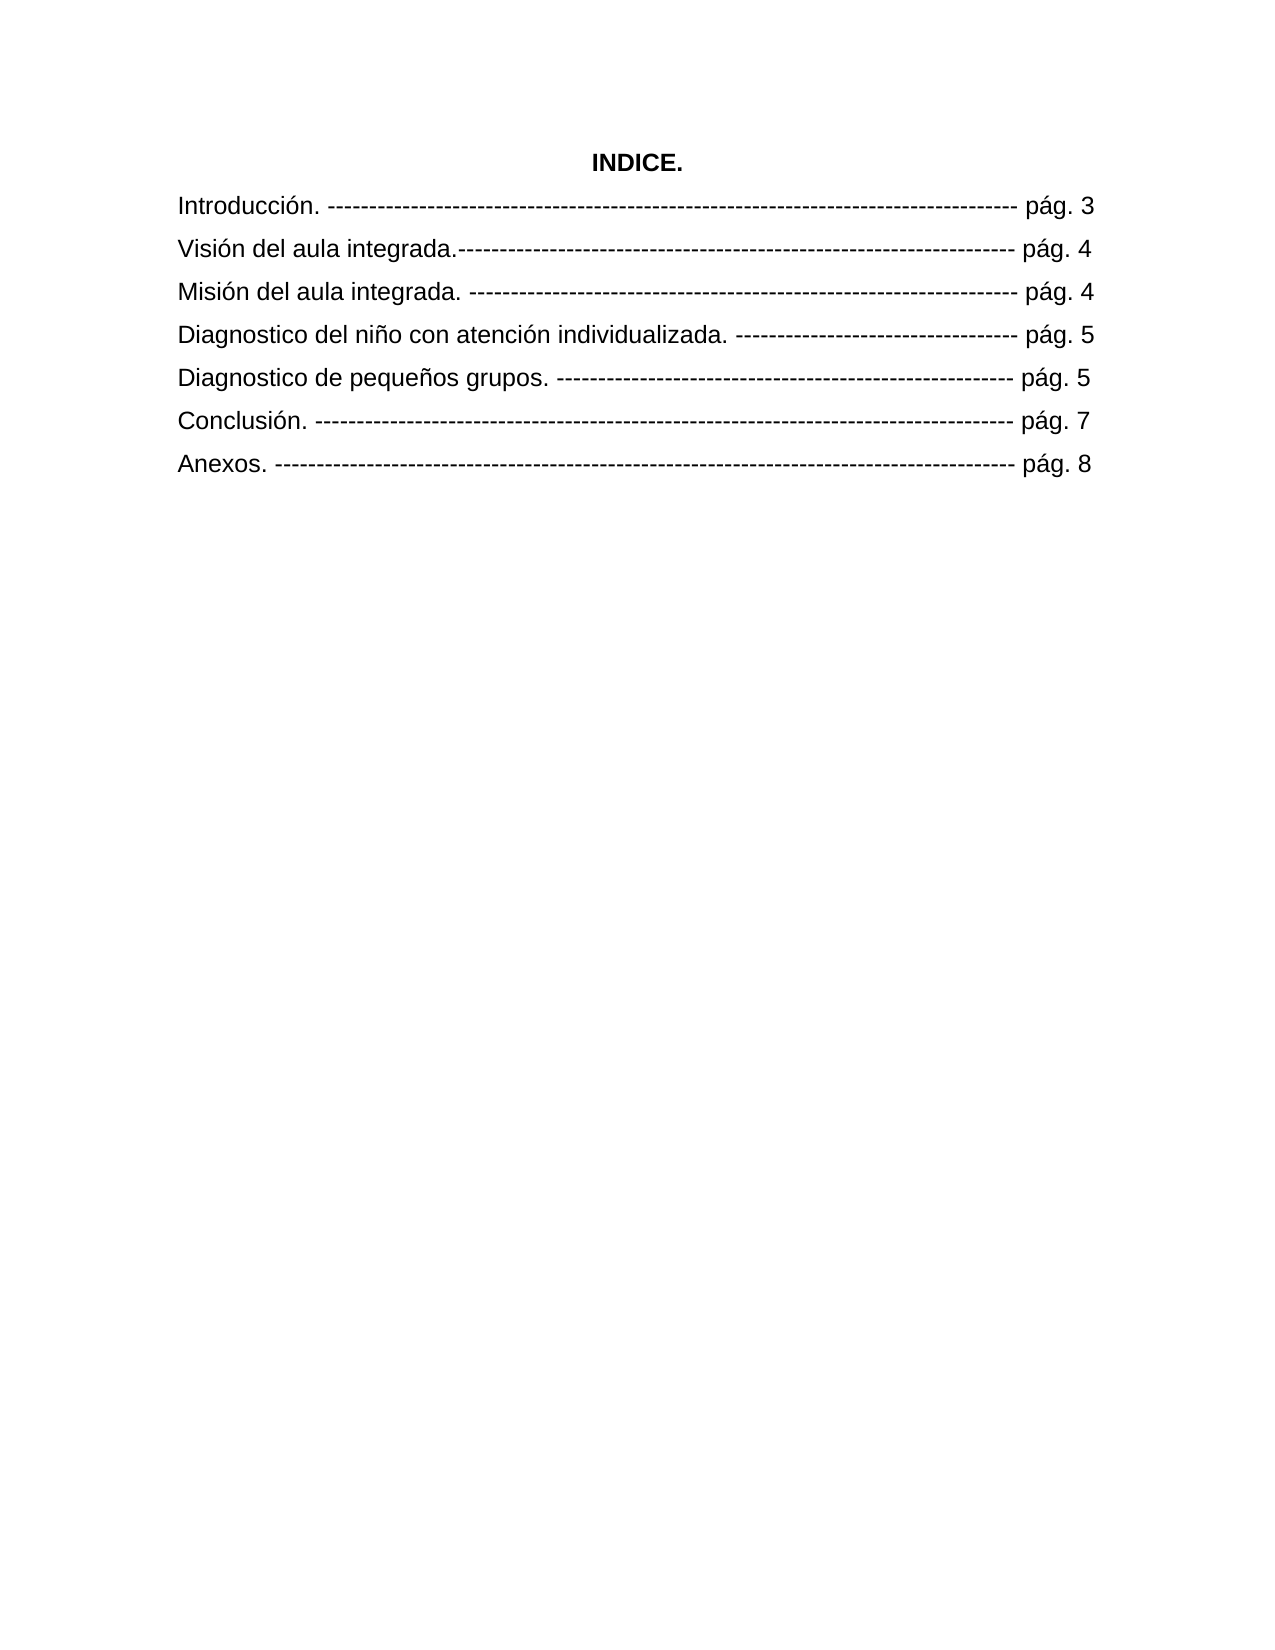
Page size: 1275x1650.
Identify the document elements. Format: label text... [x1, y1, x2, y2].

text Diagnostico del niño con atención individualizada. ---------------------------------- pág. 5 [177, 320, 1098, 349]
text Visión del aula integrada.------------------------------------------------------------------- pág. 4 [177, 234, 1098, 263]
text Conclusión. ------------------------------------------------------------------------------------ pág. 7 [177, 406, 1098, 435]
text Misión del aula integrada. ------------------------------------------------------------------ pág. 4 [177, 277, 1098, 306]
text Introducción. ----------------------------------------------------------------------------------- pág. 3 [177, 191, 1098, 219]
text Diagnostico de pequeños grupos. ------------------------------------------------------- pág. 5 [177, 363, 1098, 392]
text Anexos. ----------------------------------------------------------------------------------------- pág. 8 [177, 449, 1098, 478]
text INDICE. [177, 148, 1098, 176]
